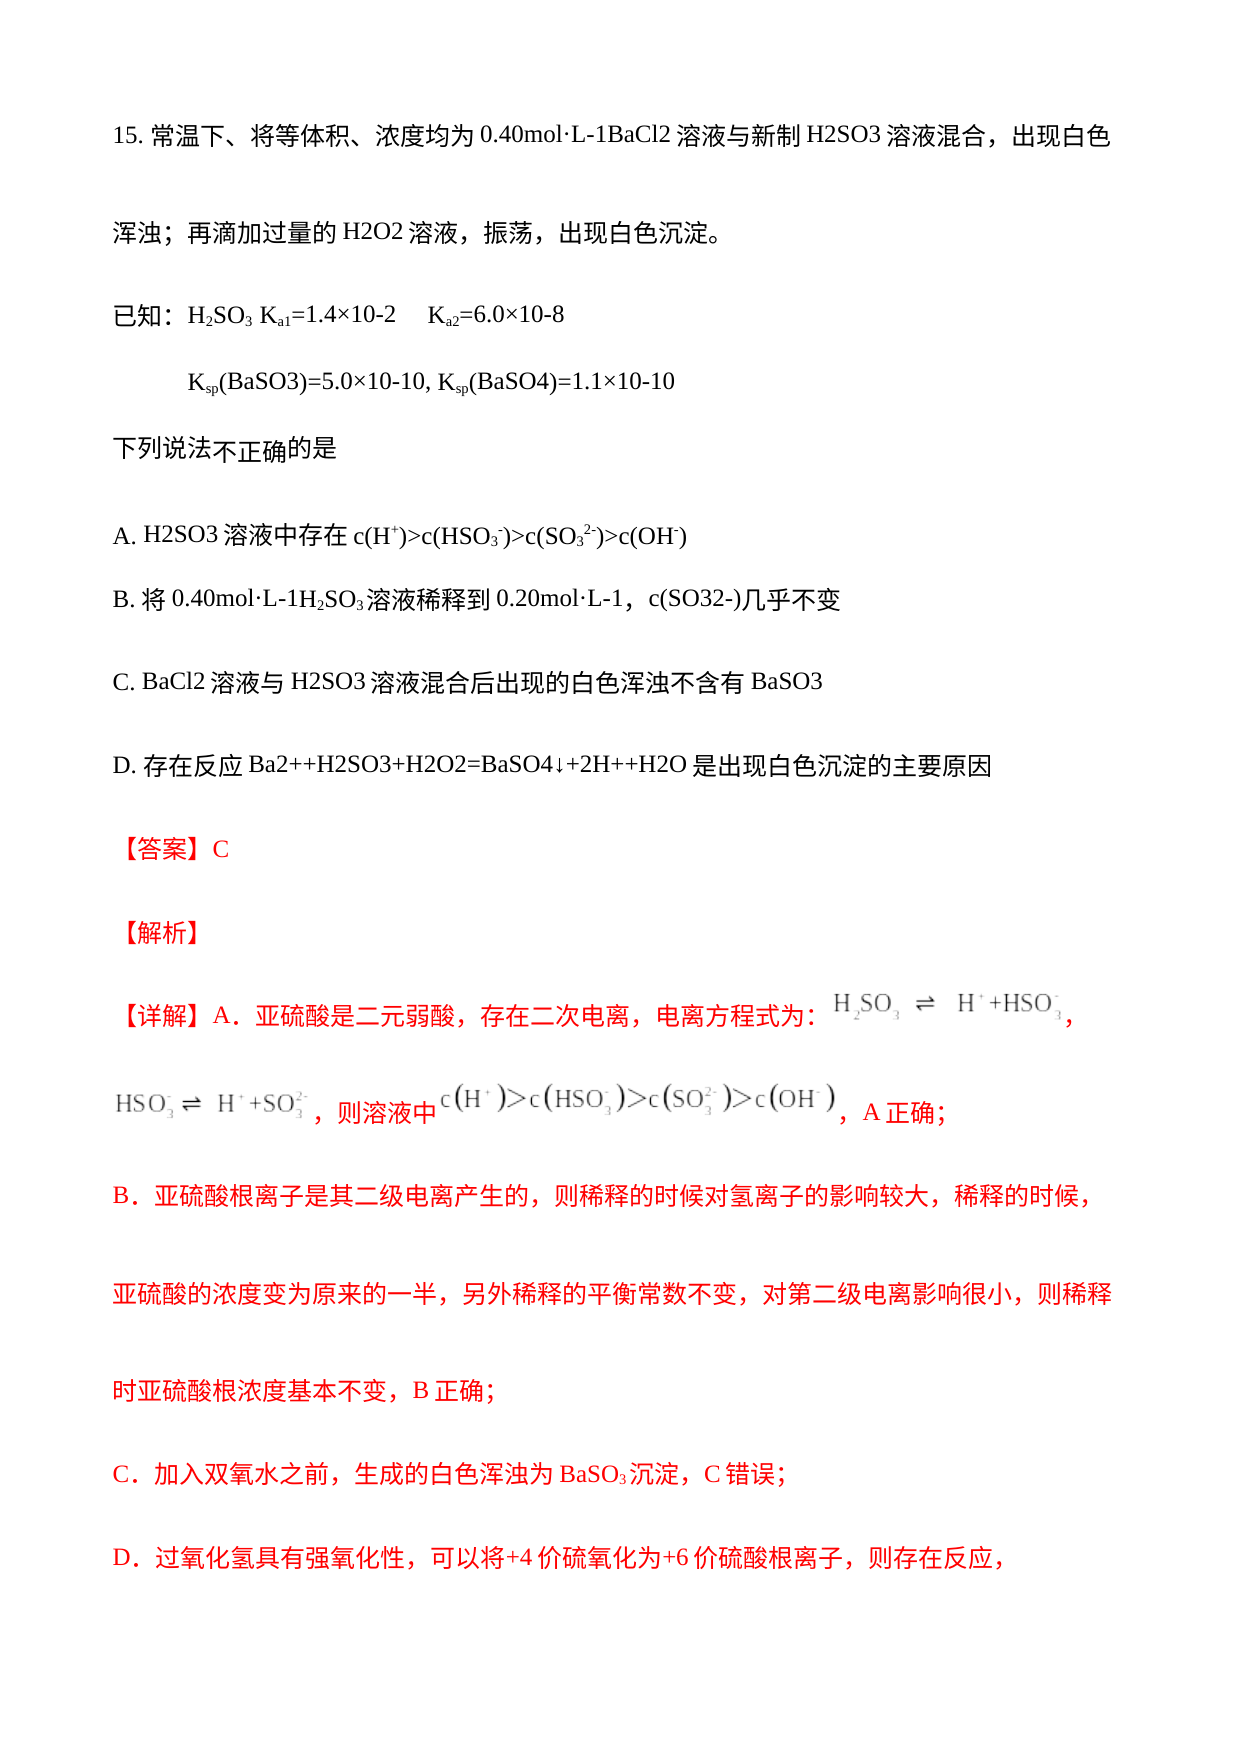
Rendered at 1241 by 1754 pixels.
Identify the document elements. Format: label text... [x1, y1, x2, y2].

text 【答案】C [112, 816, 1128, 881]
text C. BaCl2溶液与H2SO3溶液混合后出现的白色浑浊不含有BaSO3 [112, 649, 1128, 714]
text 下列说法不正确的是 [112, 414, 1128, 479]
text 【详解】A．亚硫酸是二元弱酸，存在二次电离，电离方程式为：，，则溶液中，A正确； [112, 982, 1128, 1144]
text 【解析】 [112, 899, 1128, 964]
text Ksp(BaSO3)=5.0×10-10, Ksp(BaSO4)=1.1×10-10 [112, 366, 1128, 398]
text B. 将0.40mol·L-1H2SO3溶液稀释到0.20mol·L-1，c(SO32-)几乎不变 [112, 566, 1128, 631]
text 15. 常温下、将等体积、浓度均为0.40mol·L-1BaCl2溶液与新制H2SO3溶液混合，出现白色浑浊；再滴加过量的H2O2溶液，振荡，出现白色沉淀。 [112, 102, 1128, 264]
text 已知：H2SO3 Ka1=1.4×10-2 Ka2=6.0×10-8 [112, 282, 1128, 347]
text C．加入双氧水之前，生成的白色浑浊为BaSO3沉淀，C错误； [112, 1441, 1128, 1506]
text D. 存在反应Ba2++H2SO3+H2O2=BaSO4↓+2H++H2O是出现白色沉淀的主要原因 [112, 732, 1128, 797]
text B．亚硫酸根离子是其二级电离产生的，则稀释的时候对氢离子的影响较大，稀释的时候，亚硫酸的浓度变为原来的一半，另外稀释的平衡常数不变，对第二级电离影响很小，则稀释时亚硫酸根浓度基本不变，B正确； [112, 1162, 1128, 1422]
text A. H2SO3溶液中存在c(H+)>c(HSO3-)>c(SO32-)>c(OH-) [112, 501, 1128, 566]
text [112, 1524, 1128, 1589]
